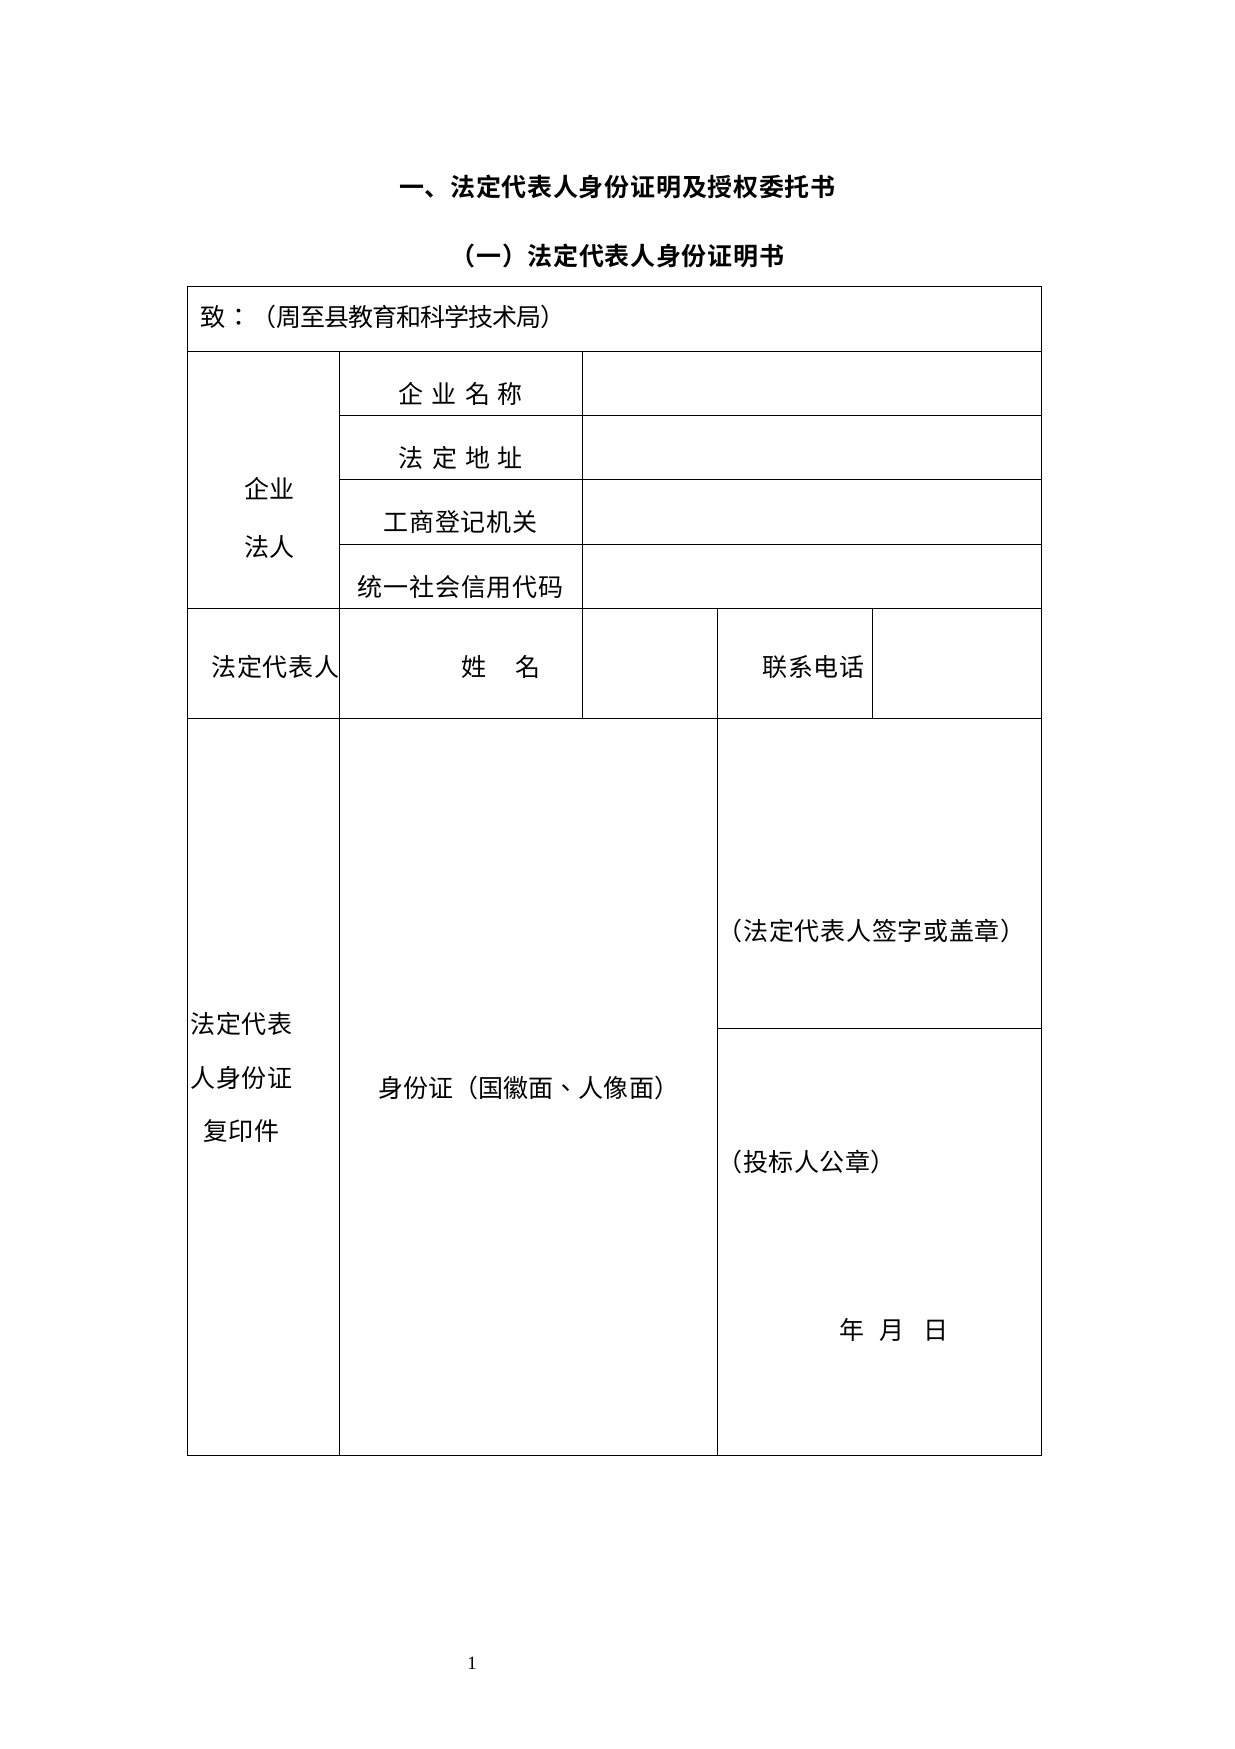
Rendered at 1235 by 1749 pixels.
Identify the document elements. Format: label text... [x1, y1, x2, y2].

table_cell 法 定 地 址 [340, 416, 582, 479]
table_cell （投标人公章） 年 月 日 [718, 1029, 1041, 1455]
table_cell [583, 545, 1041, 608]
table_cell 联系电话 [718, 609, 872, 717]
table_cell [873, 609, 1041, 717]
table_cell [583, 352, 1041, 415]
table_cell [583, 480, 1041, 543]
table_cell 法定代表人身份证复印件 [188, 719, 339, 1455]
table_cell 法定代表人 [188, 609, 339, 717]
table_cell [583, 609, 717, 717]
table_cell （法定代表人签字或盖章） [718, 719, 1041, 1028]
table_cell 姓 名 [340, 609, 582, 717]
text （一）法定代表人身份证明书 [187, 238, 1047, 272]
table_cell 工商登记机关 [340, 480, 582, 543]
table_cell 企 业 名 称 [340, 352, 582, 415]
table_cell 身份证（国徽面、人像面） [340, 719, 717, 1455]
table_header 致：（周至县教育和科学技术局） [188, 287, 1041, 351]
table_cell 企业 法人 [188, 352, 339, 608]
text 一、法定代表人身份证明及授权委托书 [187, 167, 1047, 203]
table_cell 统一社会信用代码 [340, 545, 582, 608]
table_cell [583, 416, 1041, 479]
